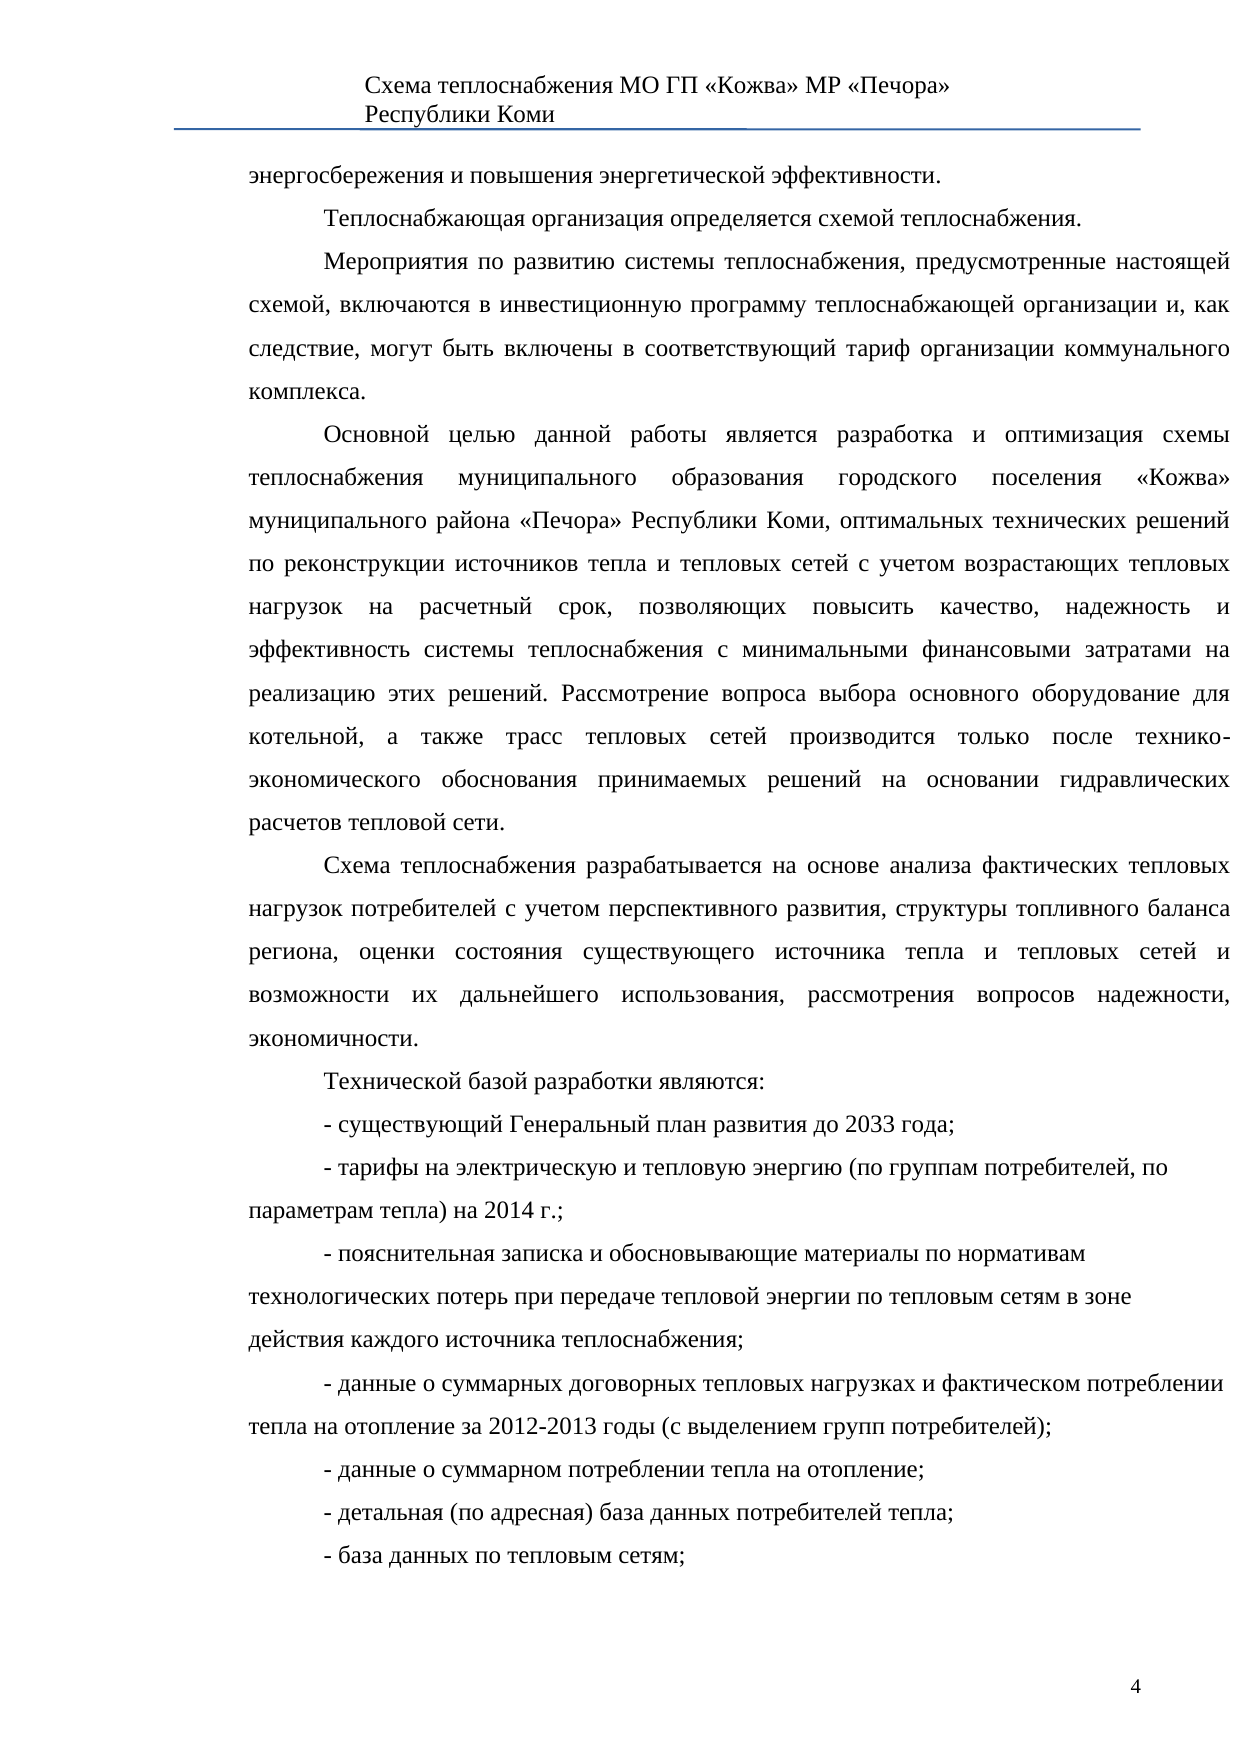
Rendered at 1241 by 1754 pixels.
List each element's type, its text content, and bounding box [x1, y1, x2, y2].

text Схема теплоснабжения разрабатывается на основе анализа фактических тепловых нагрузок потребителей с учетом перспективного развития, структуры топливного баланса региона, оценки состояния существующего источника тепла и тепловых сетей и возможности их дальнейшего использования, рассмотрения вопросов надежности, экономичности. [248, 850, 1231, 1051]
text - данные о суммарном потреблении тепла на отопление; [248, 1454, 1231, 1483]
text Технической базой разработки являются: [323, 1066, 1231, 1094]
text - существующий Генеральный план развития до 2033 года; [323, 1109, 1231, 1138]
text - детальная (по адресная) база данных потребителей тепла; [248, 1497, 1231, 1526]
text - данные о суммарных договорных тепловых нагрузках и фактическом потреблении тепла на отопление за 2012-2013 годы (с выделением групп потребителей); [248, 1368, 1231, 1439]
text - тарифы на электрическую и тепловую энергию (по группам потребителей, по параметрам тепла) на 2014 г.; [248, 1152, 1231, 1224]
text Теплоснабжающая организация определяется схемой теплоснабжения. [323, 203, 1231, 232]
text - пояснительная записка и обосновывающие материалы по нормативам технологических потерь при передаче тепловой энергии по тепловым сетям в зоне действия каждого источника теплоснабжения; [248, 1238, 1231, 1353]
text - база данных по тепловым сетям; [323, 1540, 1231, 1569]
text Основной целью данной работы является разработка и оптимизация схемы теплоснабжения муниципального образования городского поселения «Кожва» муниципального района «Печора» Республики Коми, оптимальных технических решений по реконструкции источников тепла и тепловых сетей с учетом возрастающих тепловых нагрузок на расчетный срок, позволяющих повысить качество, надежность и эффективность системы теплоснабжения с минимальными финансовыми затратами на реализацию этих решений. Рассмотрение вопроса выбора основного оборудование для котельной, а также трасс тепловых сетей производится только после техникоэкономического обоснования принимаемых решений на основании гидравлических расчетов тепловой сети. [248, 419, 1231, 836]
text Мероприятия по развитию системы теплоснабжения, предусмотренные настоящей схемой, включаются в инвестиционную программу теплоснабжающей организации и, как следствие, могут быть включены в соответствующий тариф организации коммунального комплекса. [248, 246, 1231, 404]
